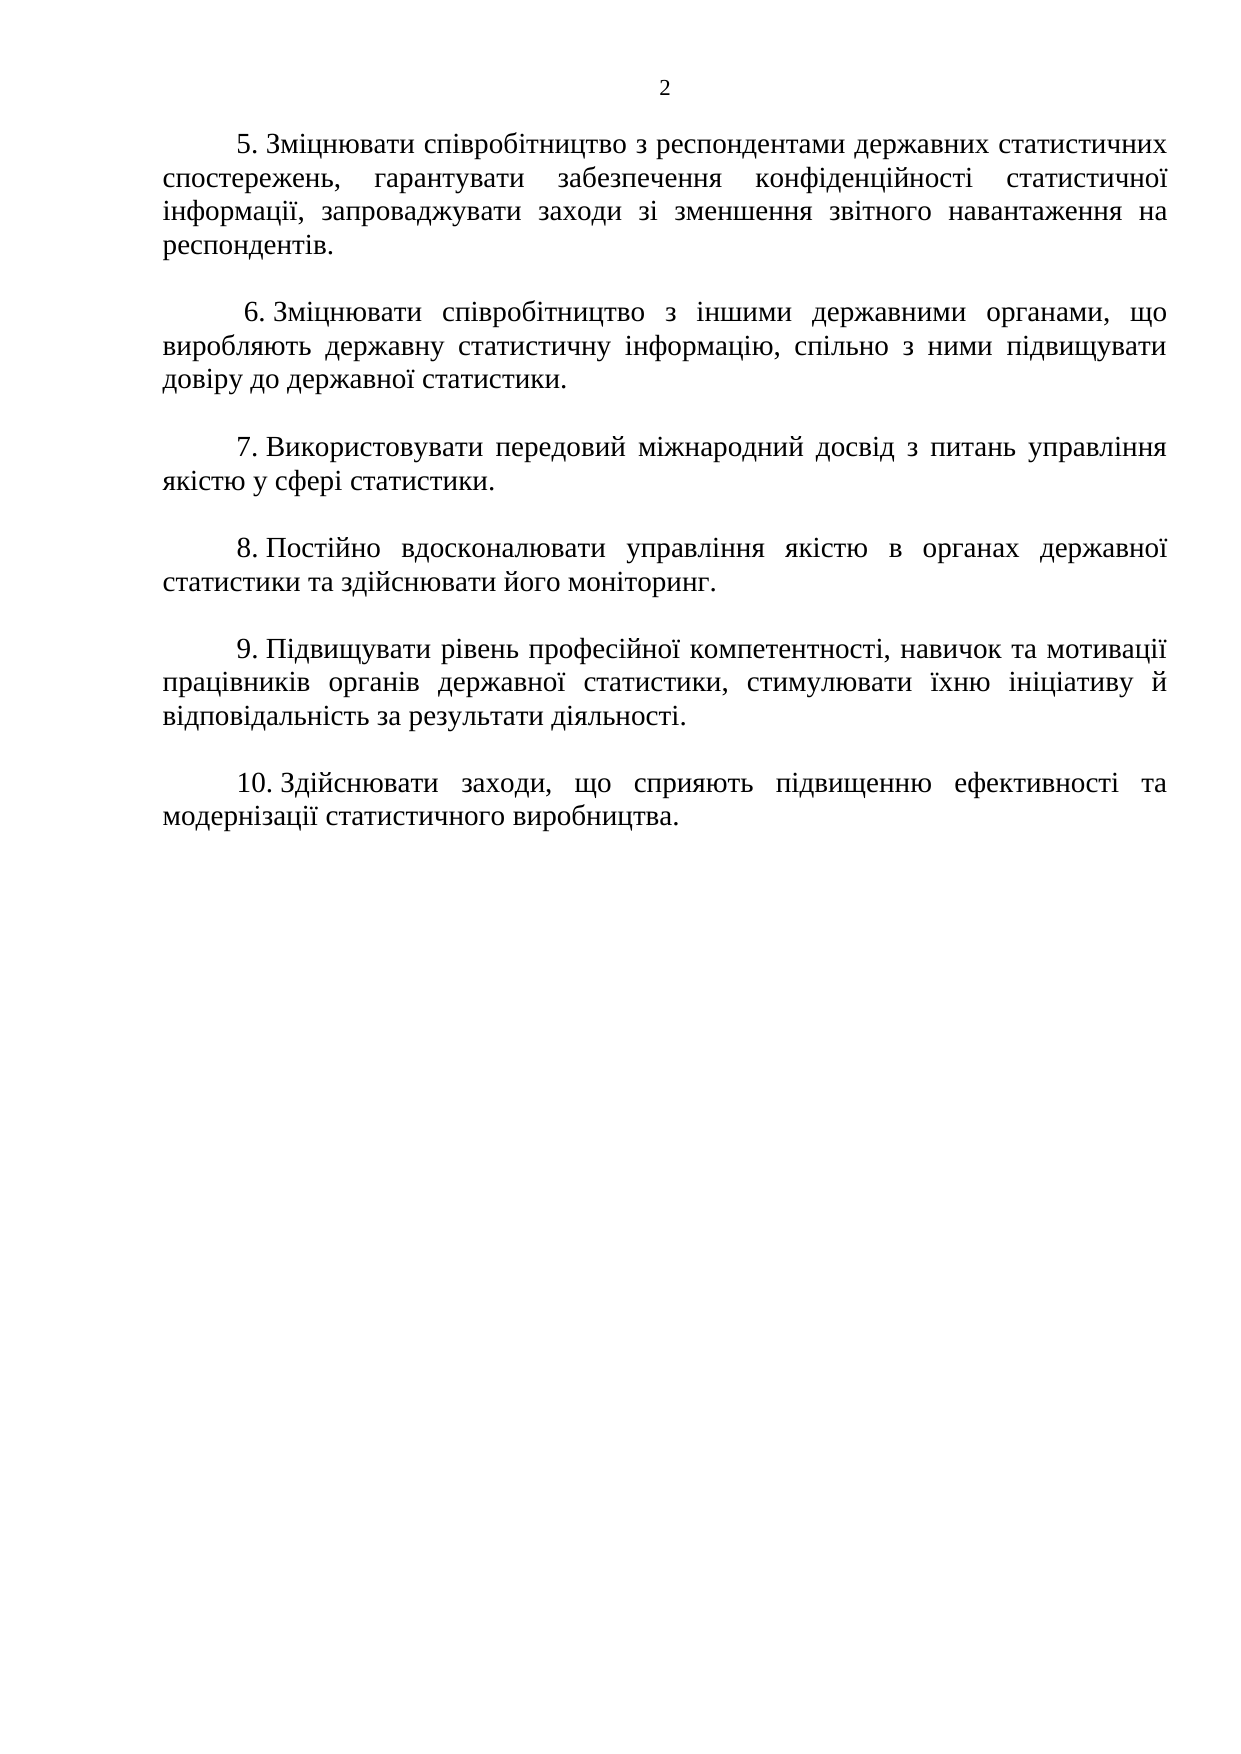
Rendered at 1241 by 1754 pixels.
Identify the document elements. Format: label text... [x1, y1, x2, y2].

list Підвищувати рівень професійної компетентності, навичок та мотивації працівників органів державної статистики, стимулювати їхню ініціативу й відповідальність за результати діяльності. [162, 631, 1167, 731]
list Зміцнювати співробітництво з респондентами державних статистичних спостережень, гарантувати забезпечення конфіденційності статистичної інформації, запроваджувати заходи зі зменшення звітного навантаження на респондентів. [162, 126, 1168, 261]
list Постійно вдосконалювати управління якістю в органах державної статистики та здійснювати його моніторинг. [162, 530, 1167, 597]
list Зміцнювати співробітництво з іншими державними органами, що виробляють державну статистичну інформацію, спільно з ними підвищувати довіру до державної статистики. [162, 294, 1167, 395]
list Використовувати передовий міжнародний досвід з питань управління якістю у сфері статистики. [162, 429, 1167, 497]
list Здійснювати заходи, що сприяють підвищенню ефективності та модернізації статистичного виробництва. [162, 765, 1167, 832]
